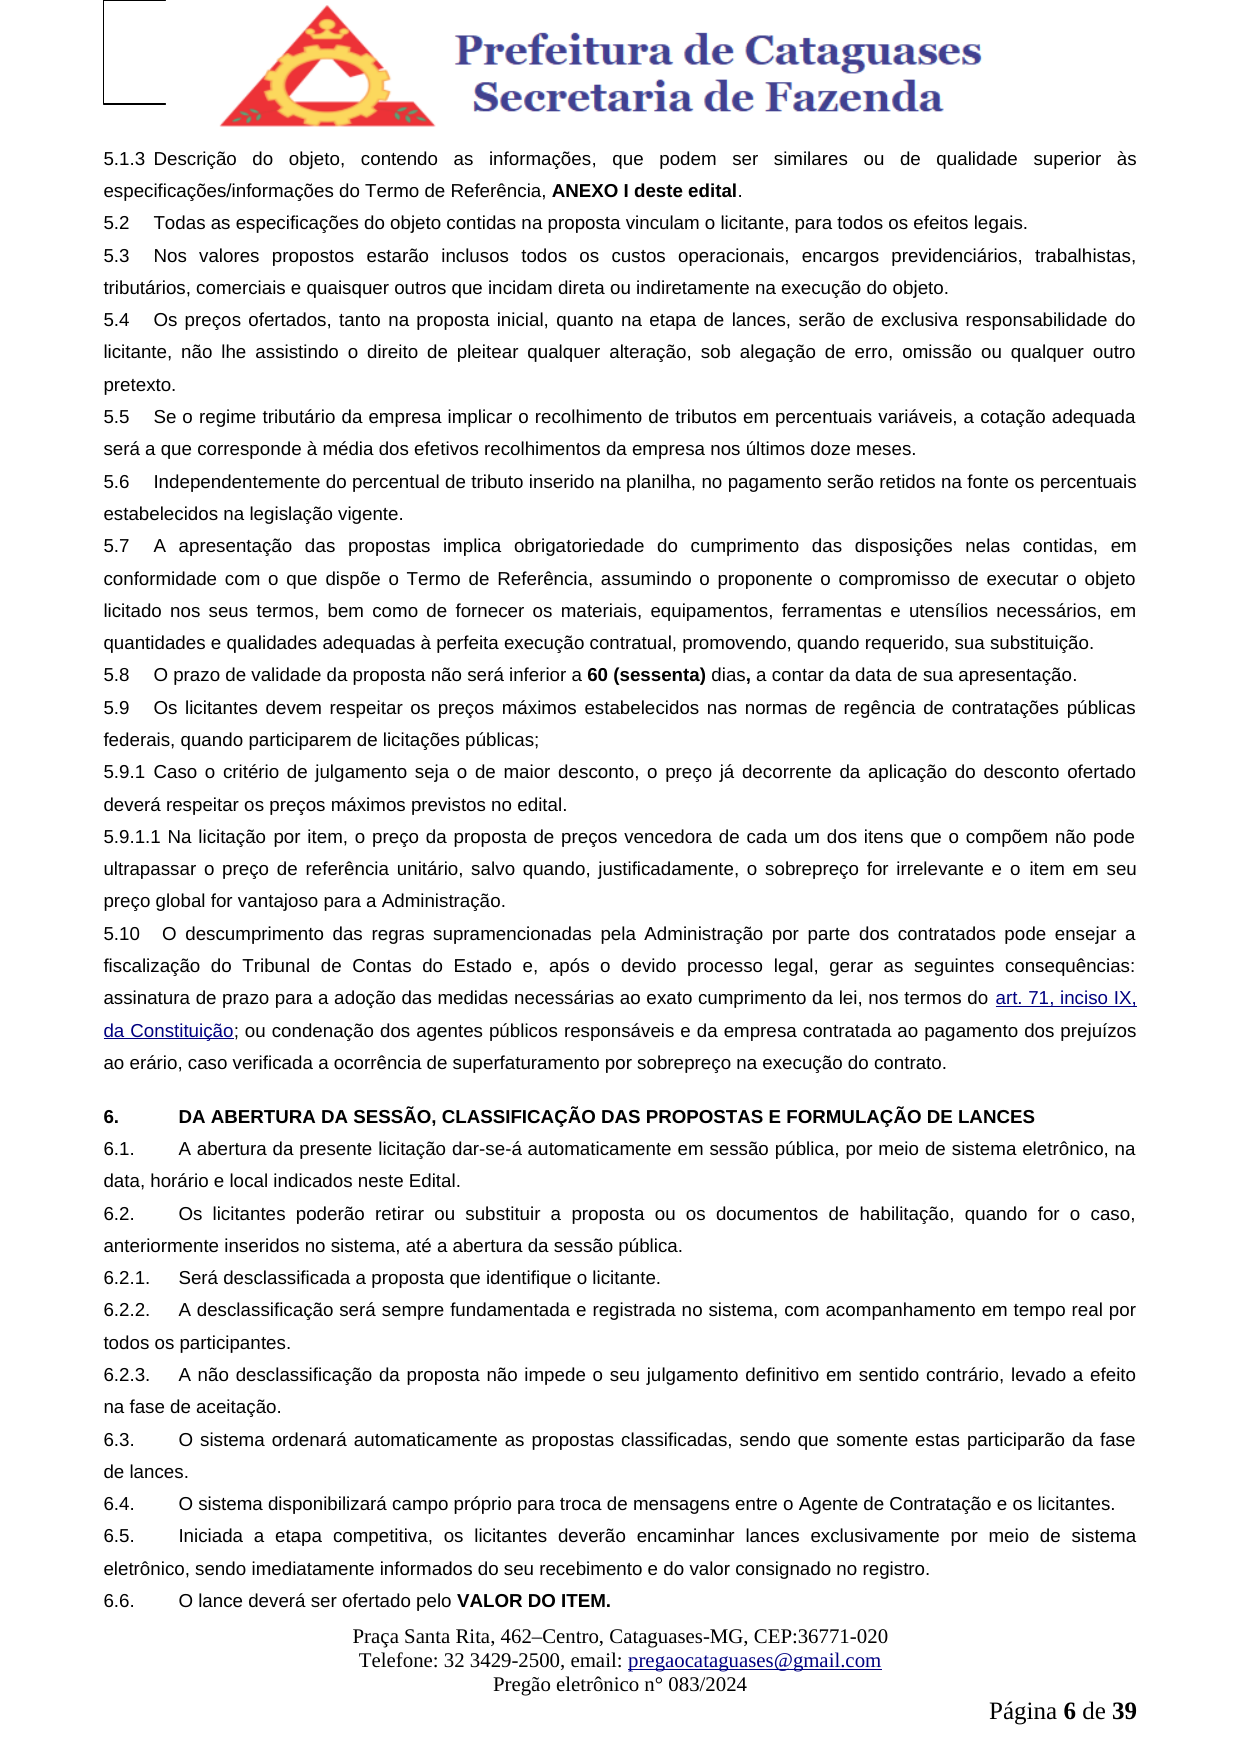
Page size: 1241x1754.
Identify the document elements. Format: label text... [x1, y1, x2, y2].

list Independentemente do percentual de tributo inserido na planilha, no pagamento serão retidos na fonte os percentuais estabelecidos na legislação vigente. [103, 470, 1137, 524]
picture [165, 0, 1075, 148]
text 5.9.1.1 Na licitação por item, o preço da proposta de preços vencedora de cada um dos itens que o compõem não pode ultrapassar o preço de referência unitário, salvo quando, justificadamente, o sobrepreço for irrelevante e o item em seu preço global for vantajoso para a Administração. [103, 826, 1137, 912]
list O prazo de validade da proposta não será inferior a 60 (sessenta) dias, a contar da data de sua apresentação. [103, 664, 1137, 686]
list Caso o critério de julgamento seja o de maior desconto, o preço já decorrente da aplicação do desconto ofertado deverá respeitar os preços máximos previstos no edital. [103, 761, 1137, 815]
list A abertura da presente licitação dar-se-á automaticamente em sessão pública, por meio de sistema eletrônico, na data, horário e local indicados neste Edital. [103, 1138, 1137, 1192]
list A desclassificação será sempre fundamentada e registrada no sistema, com acompanhamento em tempo real por todos os participantes. [103, 1299, 1137, 1353]
list O sistema ordenará automaticamente as propostas classificadas, sendo que somente estas participarão da fase de lances. [103, 1428, 1137, 1482]
list A não desclassificação da proposta não impede o seu julgamento definitivo em sentido contrário, levado a efeito na fase de aceitação. [103, 1364, 1137, 1418]
list O descumprimento das regras supramencionadas pela Administração por parte dos contratados pode ensejar a fiscalização do Tribunal de Contas do Estado e, após o devido processo legal, gerar as seguintes consequências: assinatura de prazo para a adoção das medidas necessárias ao exato cumprimento da lei, nos termos do art. 71, inciso IX, da Constituição; ou condenação dos agentes públicos responsáveis e da empresa contratada ao pagamento dos prejuízos ao erário, caso verificada a ocorrência de superfaturamento por sobrepreço na execução do contrato. [103, 922, 1137, 1073]
list Os licitantes devem respeitar os preços máximos estabelecidos nas normas de regência de contratações públicas federais, quando participarem de licitações públicas; [103, 696, 1137, 750]
list A apresentação das propostas implica obrigatoriedade do cumprimento das disposições nelas contidas, em conformidade com o que dispõe o Termo de Referência, assumindo o proponente o compromisso de executar o objeto licitado nos seus termos, bem como de fornecer os materiais, equipamentos, ferramentas e utensílios necessários, em quantidades e qualidades adequadas à perfeita execução contratual, promovendo, quando requerido, sua substituição. [103, 535, 1137, 653]
list Iniciada a etapa competitiva, os licitantes deverão encaminhar lances exclusivamente por meio de sistema eletrônico, sendo imediatamente informados do seu recebimento e do valor consignado no registro. [103, 1525, 1137, 1579]
list Será desclassificada a proposta que identifique o licitante. [103, 1267, 1137, 1288]
list O lance deverá ser ofertado pelo VALOR DO ITEM. [103, 1590, 1137, 1611]
list Descrição do objeto, contendo as informações, que podem ser similares ou de qualidade superior às especificações/informações do Termo de Referência, ANEXO I deste edital. [103, 147, 1137, 201]
list O sistema disponibilizará campo próprio para troca de mensagens entre o Agente de Contratação e os licitantes. [103, 1493, 1137, 1514]
list Os preços ofertados, tanto na proposta inicial, quanto na etapa de lances, serão de exclusiva responsabilidade do licitante, não lhe assistindo o direito de pleitear qualquer alteração, sob alegação de erro, omissão ou qualquer outro pretexto. [103, 309, 1137, 395]
list Todas as especificações do objeto contidas na proposta vinculam o licitante, para todos os efeitos legais. [103, 212, 1137, 234]
list Os licitantes poderão retirar ou substituir a proposta ou os documentos de habilitação, quando for o caso, anteriormente inseridos no sistema, até a abertura da sessão pública. [103, 1202, 1137, 1256]
list DA ABERTURA DA SESSÃO, CLASSIFICAÇÃO DAS PROPOSTAS E FORMULAÇÃO DE LANCES [103, 1106, 1137, 1127]
list Nos valores propostos estarão inclusos todos os custos operacionais, encargos previdenciários, trabalhistas, tributários, comerciais e quaisquer outros que incidam direta ou indiretamente na execução do objeto. [103, 244, 1137, 298]
list Se o regime tributário da empresa implicar o recolhimento de tributos em percentuais variáveis, a cotação adequada será a que corresponde à média dos efetivos recolhimentos da empresa nos últimos doze meses. [103, 406, 1137, 460]
